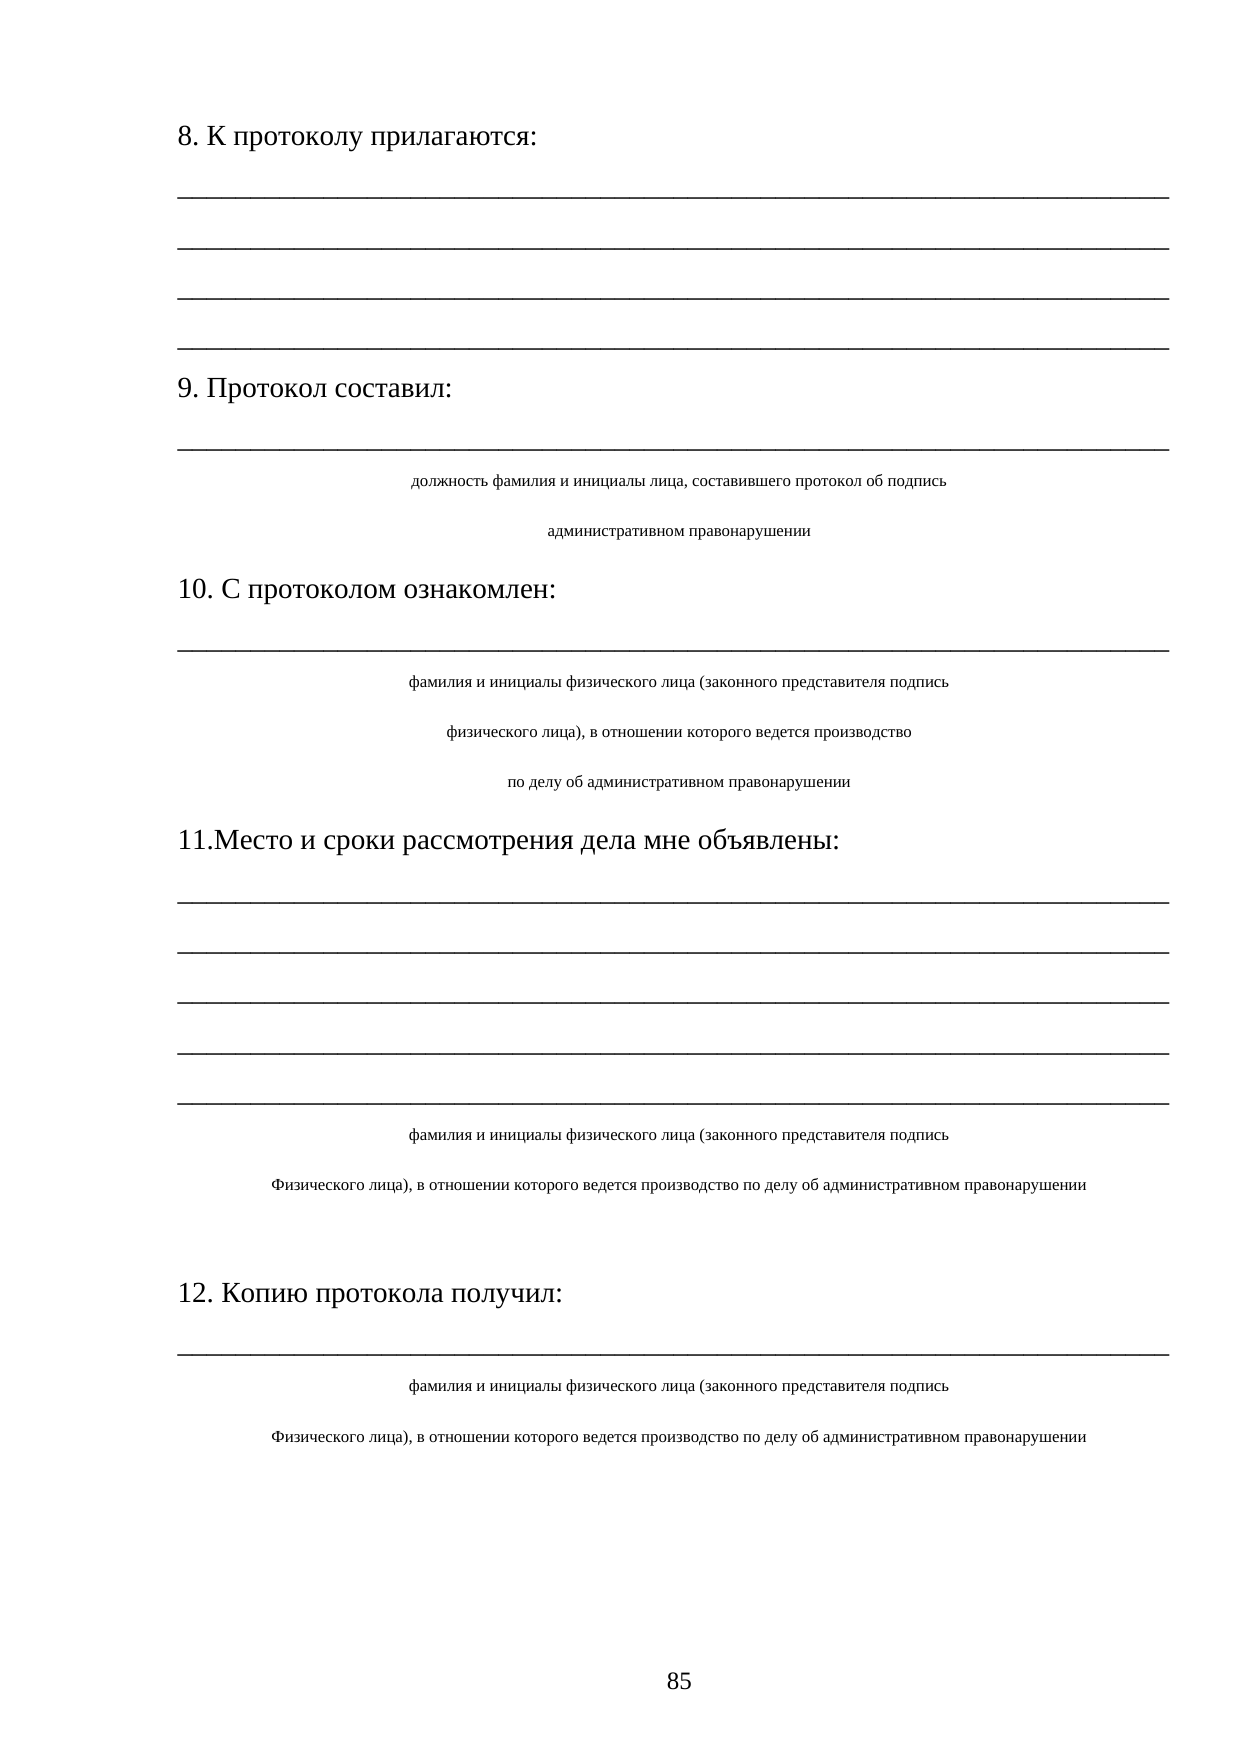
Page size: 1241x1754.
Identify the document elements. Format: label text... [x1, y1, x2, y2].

text Физического лица), в отношении которого ведется производство по делу об административном правонарушении [177, 1175, 1181, 1208]
text должность фамилия и инициалы лица, составившего протокол об подпись [177, 470, 1181, 504]
text по делу об административном правонарушении [177, 772, 1181, 806]
text ____________________________________________________________________ [177, 420, 1181, 453]
text 10. С протоколом ознакомлен: [177, 571, 1181, 604]
text фамилия и инициалы физического лица (законного представителя подпись [177, 1376, 1181, 1409]
text ____________________________________________________________________ [177, 621, 1181, 655]
text 11.Место и сроки рассмотрения дела мне объявлены: [177, 822, 1181, 856]
text ________________________________________________________________________________________________________________________________________________________________________________________________________________________________________________________________________________ [177, 873, 1181, 1057]
text Физического лица), в отношении которого ведется производство по делу об административном правонарушении [177, 1426, 1181, 1460]
text ________________________________________________________________________________________________________________________________________________________________________________________________________________________________________________________________________________ [177, 168, 1181, 353]
text физического лица), в отношении которого ведется производство [177, 722, 1181, 755]
text административном правонарушении [177, 521, 1181, 554]
text 8. К протоколу прилагаются: [177, 118, 1181, 152]
text ____________________________________________________________________ [177, 1326, 1181, 1359]
text 9. Протокол составил: [177, 370, 1181, 403]
text ____________________________________________________________________ [177, 1074, 1181, 1108]
text 12. Копию протокола получил: [177, 1275, 1181, 1309]
text фамилия и инициалы физического лица (законного представителя подпись [177, 1124, 1181, 1158]
text фамилия и инициалы физического лица (законного представителя подпись [177, 672, 1181, 705]
